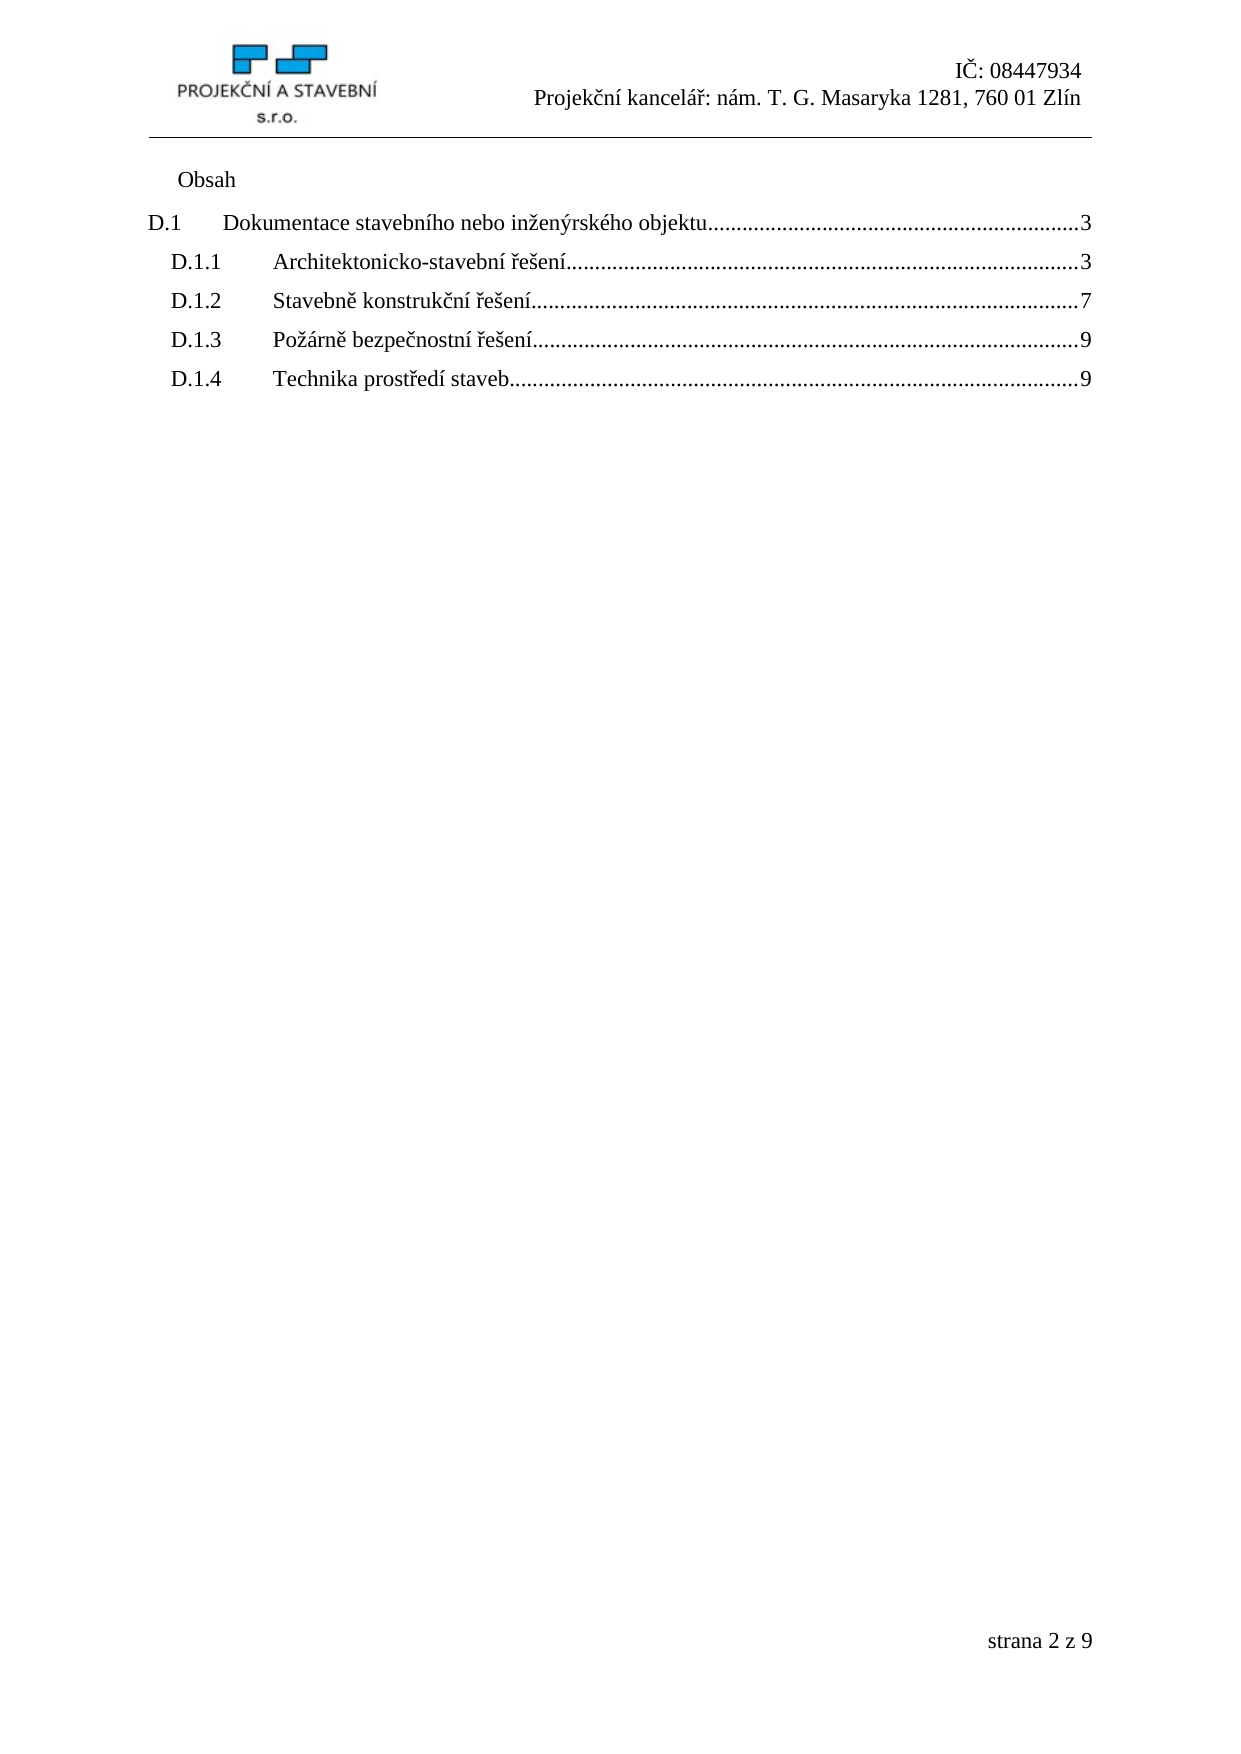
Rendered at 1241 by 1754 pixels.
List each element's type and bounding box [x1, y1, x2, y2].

picture [159, 30, 389, 135]
